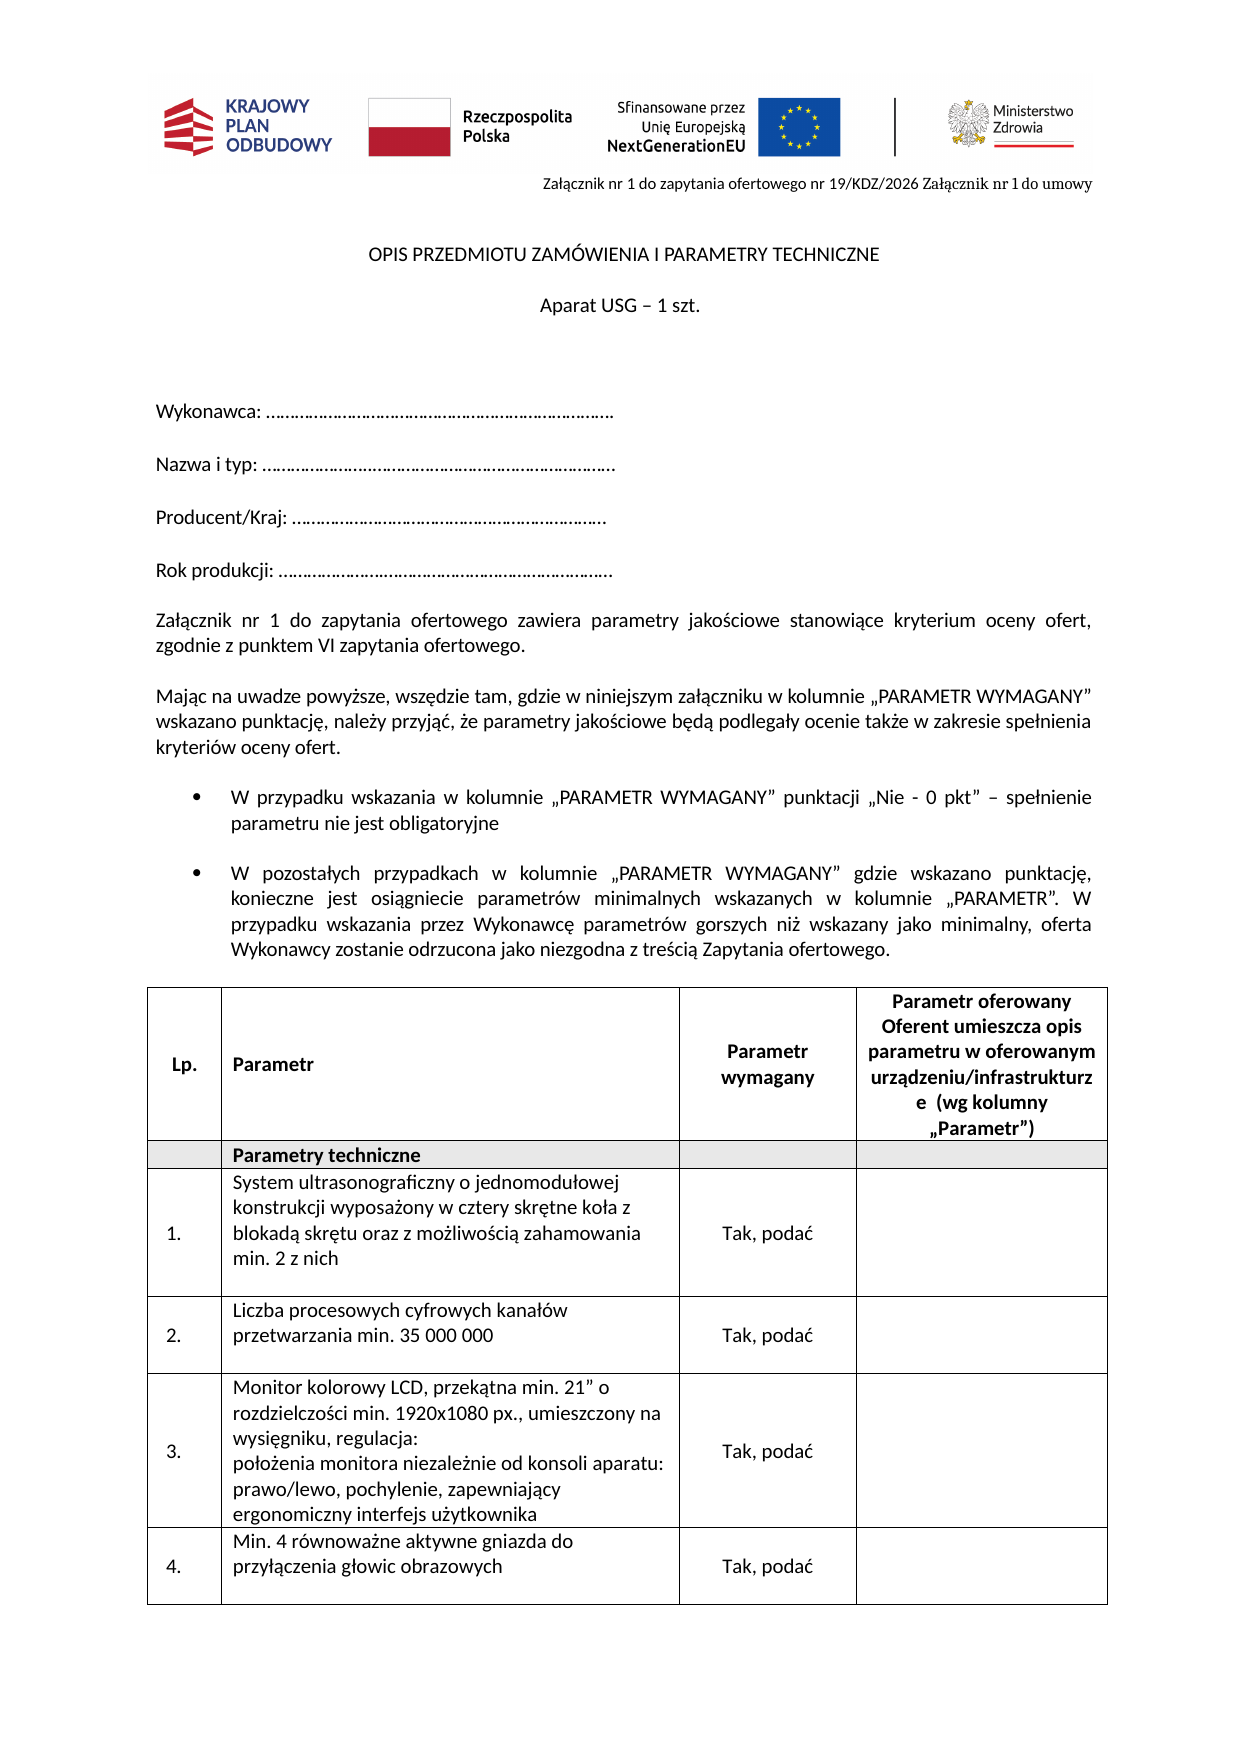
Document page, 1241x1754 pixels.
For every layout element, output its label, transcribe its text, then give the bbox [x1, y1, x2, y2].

list W przypadku wskazania w kolumnie „PARAMETR WYMAGANY” punktacji „Nie - 0 pkt” – spełnienie parametru nie jest obligatoryjne [193, 784, 1093, 835]
table_cell [680, 1141, 856, 1168]
text Załącznik nr 1 do zapytania ofertowego zawiera parametry jakościowe stanowiące kryterium oceny ofert, zgodnie z punktem VI zapytania ofertowego. [156, 607, 1093, 658]
table_cell Tak, podać [680, 1169, 856, 1296]
table_cell Tak, podać [680, 1528, 856, 1604]
table_cell [857, 1528, 1107, 1604]
table_cell Min. 4 równoważne aktywne gniazda do przyłączenia głowic obrazowych [222, 1528, 679, 1604]
text Wykonawca: ………………………………………………………………. [156, 398, 1093, 423]
text Nazwa i typ: …………………..…………………………………………… [156, 451, 1093, 476]
list W pozostałych przypadkach w kolumnie „PARAMETR WYMAGANY” gdzie wskazano punktację, konieczne jest osiągniecie parametrów minimalnych wskazanych w kolumnie „PARAMETR”. W przypadku wskazania przez Wykonawcę parametrów gorszych niż wskazany jako minimalny, oferta Wykonawcy zostanie odrzucona jako niezgodna z treścią Zapytania ofertowego. [193, 860, 1093, 962]
table_header Parametr [222, 988, 679, 1140]
table_cell [148, 1141, 221, 1168]
text Producent/Kraj: ………………………………………………………… [156, 504, 1093, 529]
table_cell System ultrasonograficzny o jednomodułowej konstrukcji wyposażony w cztery skrętne koła z blokadą skrętu oraz z możliwością zahamowania min. 2 z nich [222, 1169, 679, 1296]
table_cell [148, 1297, 221, 1373]
table_cell [148, 1169, 221, 1296]
table_cell [148, 1528, 221, 1604]
table_header Lp. [148, 988, 221, 1140]
table_cell [148, 1374, 221, 1527]
table_cell Tak, podać [680, 1297, 856, 1373]
picture [147, 73, 1093, 174]
table_header Parametr wymagany [680, 988, 856, 1140]
table_cell [857, 1141, 1107, 1168]
table_cell Monitor kolorowy LCD, przekątna min. 21” o rozdzielczości min. 1920x1080 px., umieszczony na wysięgniku, regulacja: położenia monitora niezależnie od konsoli aparatu: prawo/lewo, pochylenie, zapewniający ergonomiczny interfejs użytkownika [222, 1374, 679, 1527]
text Mając na uwadze powyższe, wszędzie tam, gdzie w niniejszym załączniku w kolumnie „PARAMETR WYMAGANY” wskazano punktację, należy przyjąć, że parametry jakościowe będą podlegały ocenie także w zakresie spełnienia kryteriów oceny ofert. [156, 683, 1093, 759]
table_cell Parametry techniczne [222, 1141, 679, 1168]
text Rok produkcji: ………………….………………………………………… [156, 557, 1093, 582]
table_cell [857, 1297, 1107, 1373]
table_cell Tak, podać [680, 1374, 856, 1527]
text OPIS PRZEDMIOTU ZAMÓWIENIA I PARAMETRY TECHNICZNE [156, 241, 1093, 267]
table_header Parametr oferowany Oferent umieszcza opis parametru w oferowanym urządzeniu/infrastrukturze (wg kolumny „Parametr”) [857, 988, 1107, 1140]
table_cell Liczba procesowych cyfrowych kanałów przetwarzania min. 35 000 000 [222, 1297, 679, 1373]
text Aparat USG – 1 szt. [148, 292, 1093, 318]
table_cell [857, 1169, 1107, 1296]
table_cell [857, 1374, 1107, 1527]
